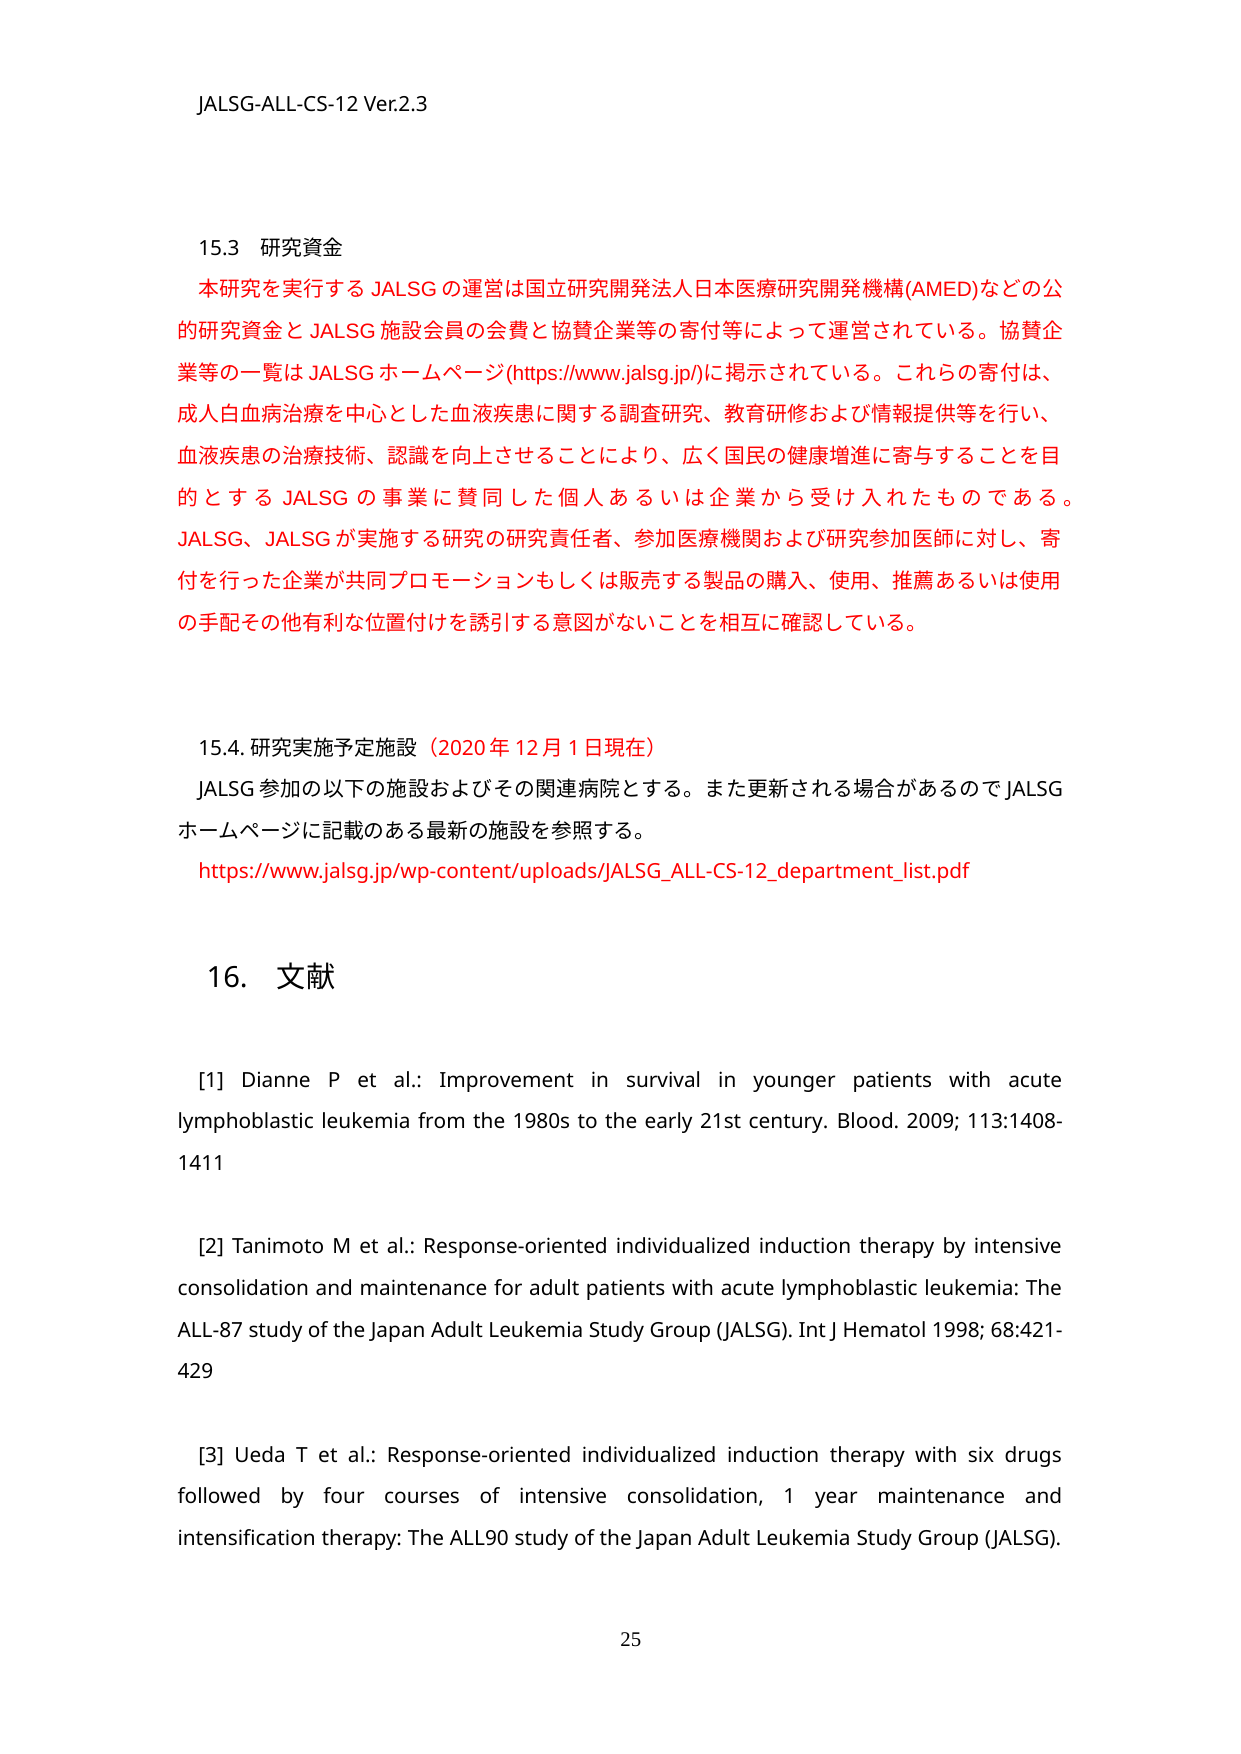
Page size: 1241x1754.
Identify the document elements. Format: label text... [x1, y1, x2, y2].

subtitle 15.3 研究資金 [177, 225, 1063, 267]
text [177, 1433, 1063, 1558]
subtitle 本研究を実行するJALSGの運営は国立研究開発法人日本医療研究開発機構(AMED)などの公的研究資金とJALSG施設会員の会費と協賛企業等の寄付等によって運営されている。協賛企業等の一覧はJALSGホームページ(https://www.jalsg.jp/)に掲示されている。これらの寄付は、成人白血病治療を中心とした血液疾患に関する調査研究、教育研修および情報提供等を行い、血液疾患の治療技術、認識を向上させることにより、広く国民の健康増進に寄与することを目的とするJALSGの事業に賛同した個人あるいは企業から受け入れたものである。JALSG、JALSGが実施する研究の研究責任者、参加医療機関および研究参加医師に対し、寄付を行った企業が共同プロモーションもしくは販売する製品の購入、使用、推薦あるいは使用の手配その他有利な位置付けを誘引する意図がないことを相互に確認している。 [177, 267, 1063, 642]
text [2] Tanimoto M et al.: Response-oriented individualized induction therapy by intensive consolidation and maintenance for adult patients with acute lymphoblastic leukemia: The ALL-87 study of the Japan Adult Leukemia Study Group (JALSG). Int J Hematol 1998; 68:421-429 [177, 1225, 1063, 1392]
subtitle 16. 文献 [177, 933, 1063, 1017]
text JALSG参加の以下の施設およびその関連病院とする。また更新される場合があるのでJALSGホームページに記載のある最新の施設を参照する。 [177, 767, 1063, 850]
subtitle 15.4. 研究実施予定施設（2020年12月1日現在） [177, 725, 1063, 767]
text [1] Dianne P et al.: Improvement in survival in younger patients with acute lymphoblastic leukemia from the 1980s to the early 21st century. Blood. 2009; 113:1408-1411 [177, 1058, 1063, 1183]
text https://www.jalsg.jp/wp-content/uploads/JALSG_ALL-CS-12_department_list.pdf [177, 850, 1063, 892]
